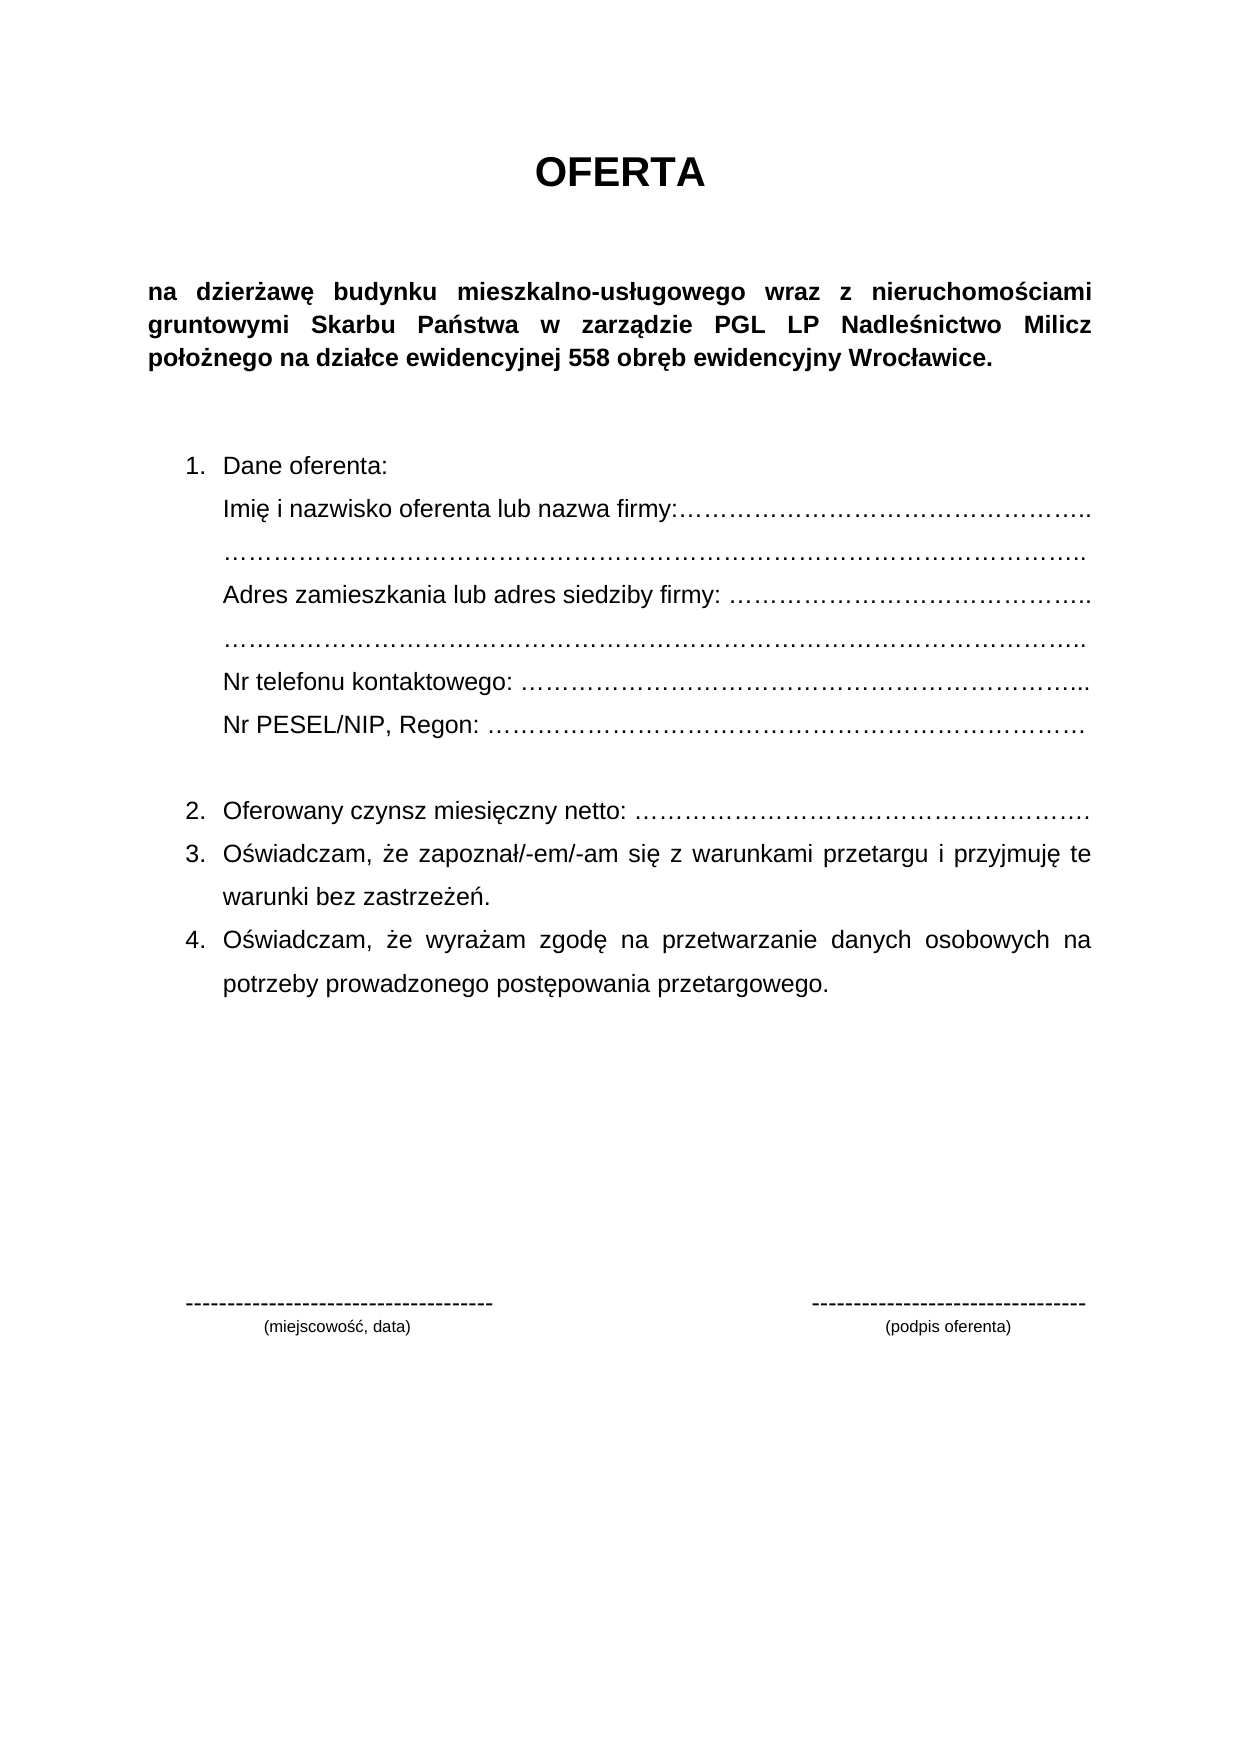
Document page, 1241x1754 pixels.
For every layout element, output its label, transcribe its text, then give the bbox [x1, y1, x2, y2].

list Oferowany czynsz miesięczny netto: ………………………………………………. [185, 796, 1093, 825]
list ………………………………………………………………………………………….. [223, 537, 1093, 566]
list Adres zamieszkania lub adres siedziby firmy: …………………………………….. [223, 581, 1093, 609]
text na dzierżawę budynku mieszkalno-usługowego wraz z nieruchomościami gruntowymi Skarbu Państwa w zarządzie PGL LP Nadleśnictwo Milicz położnego na działce ewidencyjnej 558 obręb ewidencyjny Wrocławice. [148, 277, 1093, 372]
list Nr telefonu kontaktowego: …………………………………………………………... [223, 667, 1093, 696]
text (miejscowość, data) (podpis oferenta) [259, 1317, 1093, 1336]
list Nr PESEL/NIP, Regon: ……………………………………………………………… [223, 710, 1093, 739]
list Oświadczam, że zapoznał/-em/-am się z warunkami przetargu i przyjmuję te warunki bez zastrzeżeń. [185, 839, 1093, 911]
text ------------------------------------- --------------------------------- [185, 1288, 1093, 1317]
list Oświadczam, że wyrażam zgodę na przetwarzanie danych osobowych na potrzeby prowadzonego postępowania przetargowego. [185, 926, 1093, 997]
list ………………………………………………………………………………………….. [223, 624, 1093, 652]
list Imię i nazwisko oferenta lub nazwa firmy:………………………………………….. [223, 494, 1093, 523]
list Dane oferenta: [185, 451, 1093, 480]
text OFERTA [148, 148, 1093, 196]
